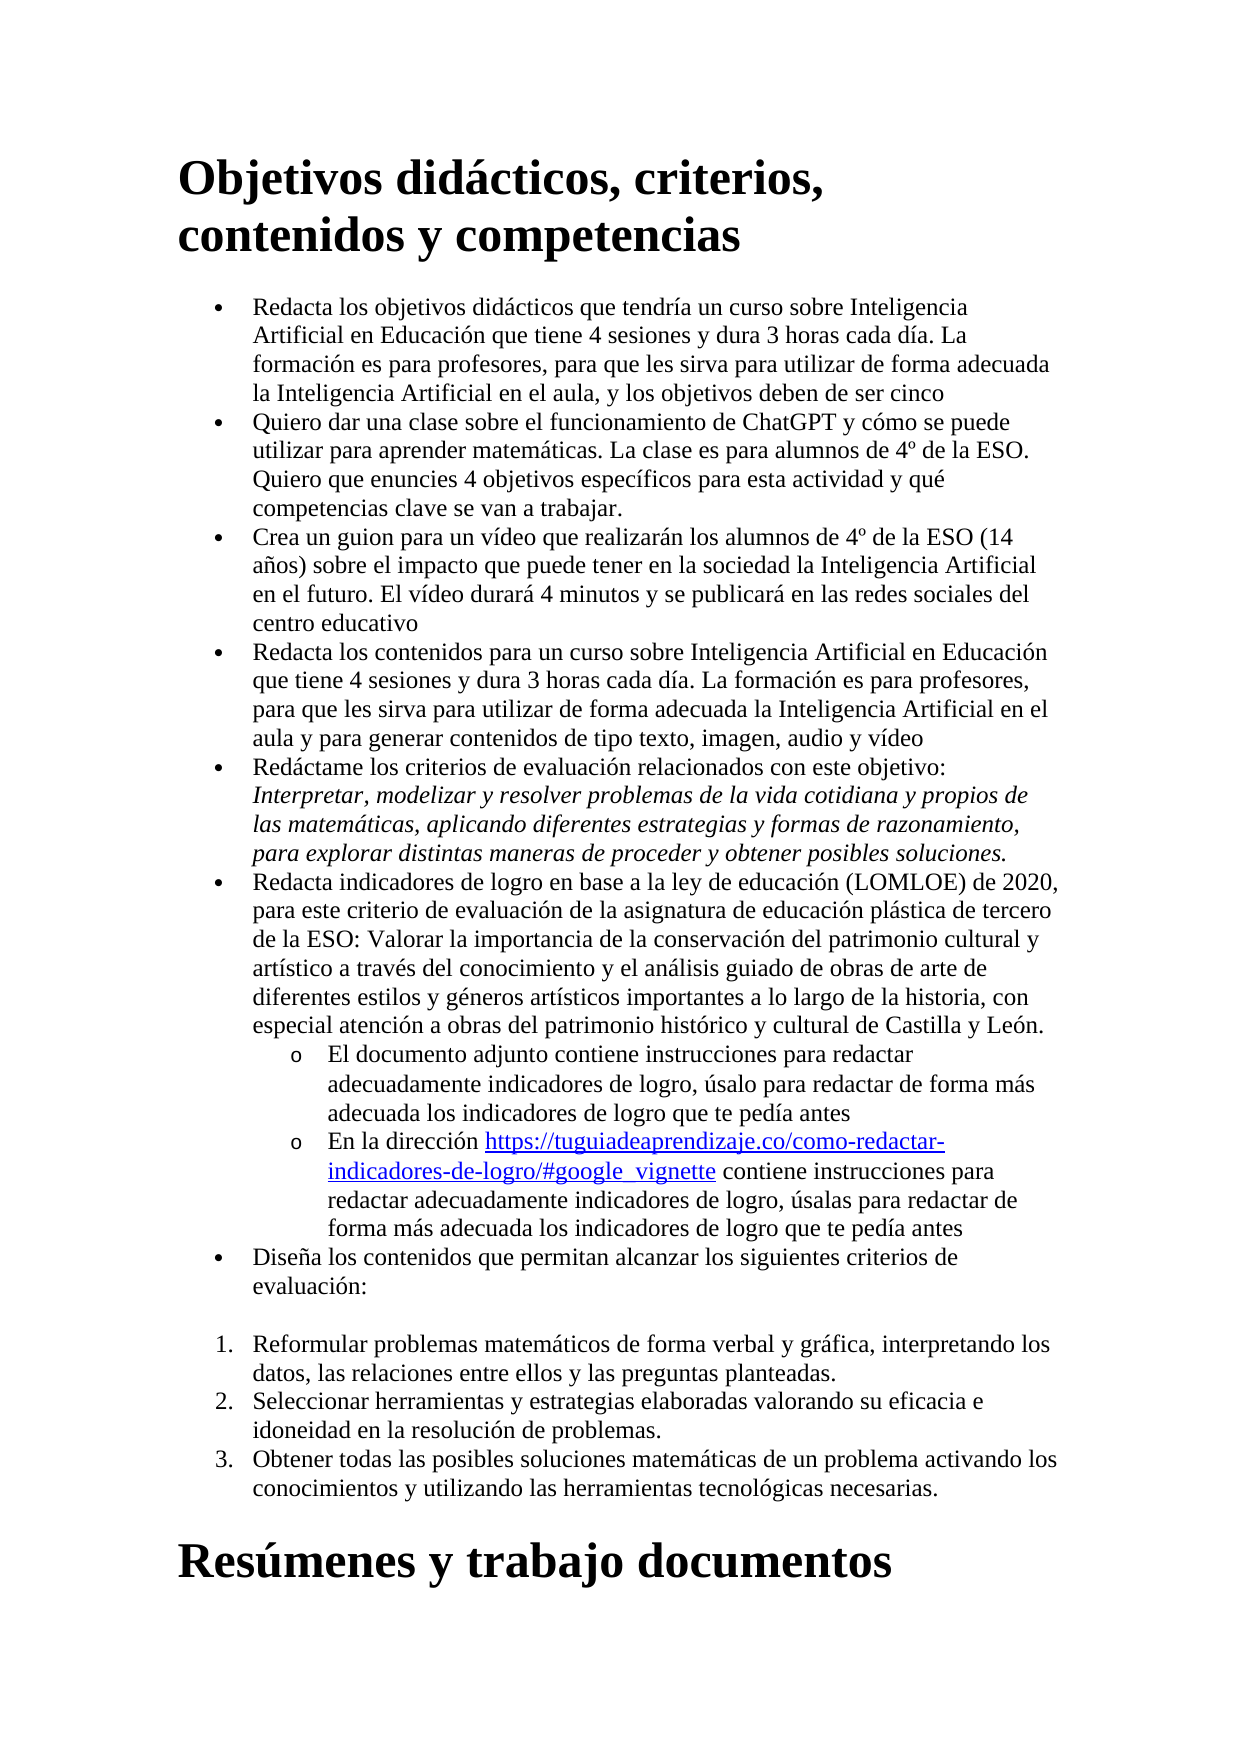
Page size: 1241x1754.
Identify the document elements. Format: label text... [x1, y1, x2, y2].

list Diseña los contenidos que permitan alcanzar los siguientes criterios de evaluación: [215, 1242, 1063, 1300]
list Quiero dar una clase sobre el funcionamiento de ChatGPT y cómo se puede utilizar para aprender matemáticas. La clase es para alumnos de 4º de la ESO. Quiero que enuncies 4 objetivos específicos para esta actividad y qué competencias clave se van a trabajar. [215, 407, 1063, 522]
list Reformular problemas matemáticos de forma verbal y gráfica, interpretando los datos, las relaciones entre ellos y las preguntas planteadas. [215, 1329, 1063, 1386]
list El documento adjunto contiene instrucciones para redactar adecuadamente indicadores de logro, úsalo para redactar de forma más adecuada los indicadores de logro que te pedía antes [290, 1039, 1063, 1126]
list Seleccionar herramientas y estrategias elaboradas valorando su eficacia e idoneidad en la resolución de problemas. [215, 1386, 1063, 1444]
list En la dirección https://tuguiadeaprendizaje.co/como-redactar-indicadores-de-logro/#google_vignette contiene instrucciones para redactar adecuadamente indicadores de logro, úsalas para redactar de forma más adecuada los indicadores de logro que te pedía antes [290, 1126, 1063, 1242]
list Redacta indicadores de logro en base a la ley de educación (LOMLOE) de 2020, para este criterio de evaluación de la asignatura de educación plástica de tercero de la ESO: Valorar la importancia de la conservación del patrimonio cultural y artístico a través del conocimiento y el análisis guiado de obras de arte de diferentes estilos y géneros artísticos importantes a lo largo de la historia, con especial atención a obras del patrimonio histórico y cultural de Castilla y León. [215, 867, 1063, 1039]
list Redacta los objetivos didácticos que tendría un curso sobre Inteligencia Artificial en Educación que tiene 4 sesiones y dura 3 horas cada día. La formación es para profesores, para que les sirva para utilizar de forma adecuada la Inteligencia Artificial en el aula, y los objetivos deben de ser cinco [215, 292, 1063, 407]
list Crea un guion para un vídeo que realizarán los alumnos de 4º de la ESO (14 años) sobre el impacto que puede tener en la sociedad la Inteligencia Artificial en el futuro. El vídeo durará 4 minutos y se publicará en las redes sociales del centro educativo [215, 522, 1063, 637]
text Resúmenes y trabajo documentos [177, 1531, 1063, 1588]
list Redacta los contenidos para un curso sobre Inteligencia Artificial en Educación que tiene 4 sesiones y dura 3 horas cada día. La formación es para profesores, para que les sirva para utilizar de forma adecuada la Inteligencia Artificial en el aula y para generar contenidos de tipo texto, imagen, audio y vídeo [215, 637, 1063, 752]
text Objetivos didácticos, criterios, contenidos y competencias [177, 148, 1063, 263]
list Obtener todas las posibles soluciones matemáticas de un problema activando los conocimientos y utilizando las herramientas tecnológicas necesarias. [215, 1444, 1063, 1501]
list Redáctame los criterios de evaluación relacionados con este objetivo: Interpretar, modelizar y resolver problemas de la vida cotidiana y propios de las matemáticas, aplicando diferentes estrategias y formas de razonamiento, para explorar distintas maneras de proceder y obtener posibles soluciones. [215, 752, 1063, 867]
